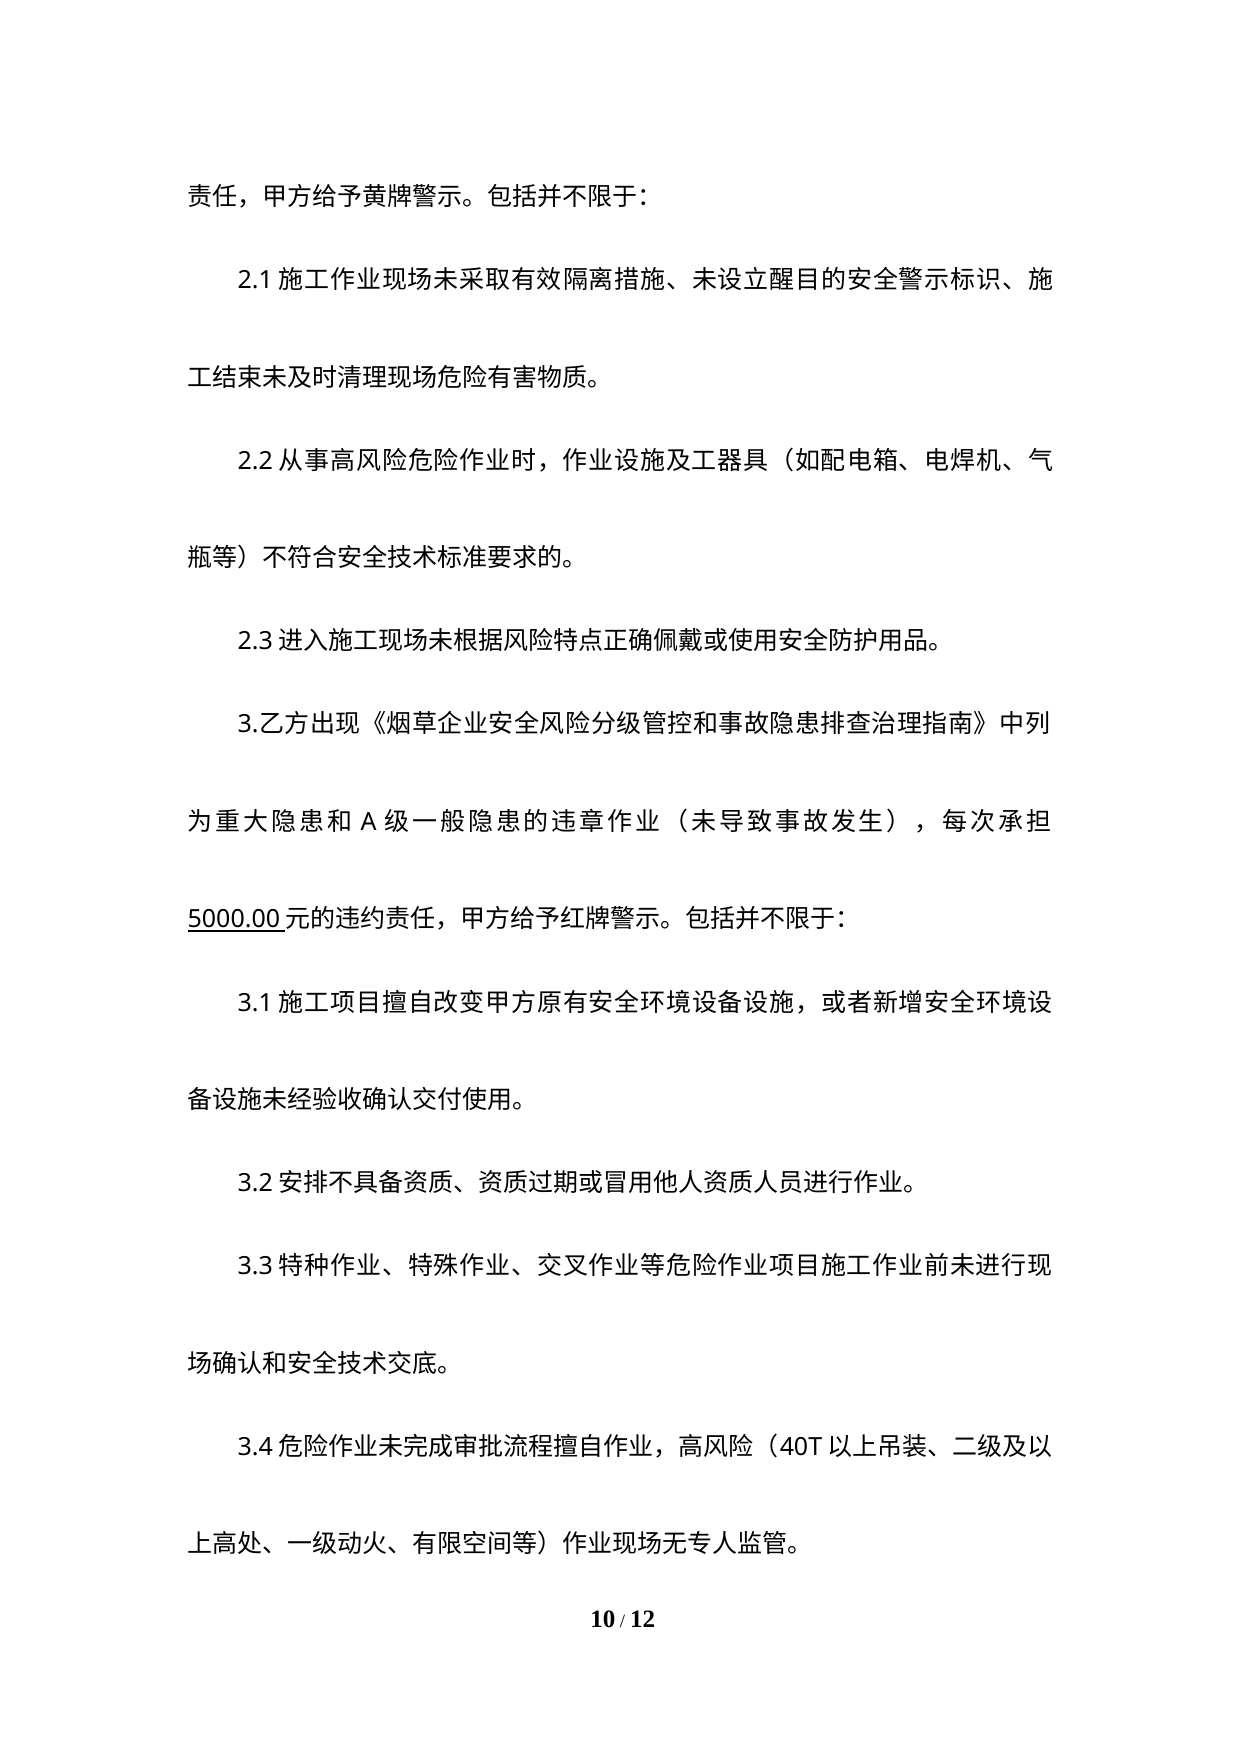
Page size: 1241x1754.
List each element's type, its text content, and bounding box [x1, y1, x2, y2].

text 2.3进入施工现场未根据风险特点正确佩戴或使用安全防护用品。 [187, 606, 1053, 671]
text 2.2从事高风险危险作业时，作业设施及工器具（如配电箱、电焊机、气瓶等）不符合安全技术标准要求的。 [187, 426, 1053, 588]
text 3.1施工项目擅自改变甲方原有安全环境设备设施，或者新增安全环境设备设施未经验收确认交付使用。 [187, 968, 1053, 1130]
text 3.4危险作业未完成审批流程擅自作业，高风险（40T以上吊装、二级及以上高处、一级动火、有限空间等）作业现场无专人监管。 [187, 1412, 1053, 1574]
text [187, 162, 1053, 227]
text 3.乙方出现《烟草企业安全风险分级管控和事故隐患排查治理指南》中列为重大隐患和A级一般隐患的违章作业（未导致事故发生），每次承担5000.00元的违约责任，甲方给予红牌警示。包括并不限于： [187, 689, 1053, 949]
text 3.2安排不具备资质、资质过期或冒用他人资质人员进行作业。 [187, 1148, 1053, 1213]
text 3.3特种作业、特殊作业、交叉作业等危险作业项目施工作业前未进行现场确认和安全技术交底。 [187, 1231, 1053, 1394]
text 2.1施工作业现场未采取有效隔离措施、未设立醒目的安全警示标识、施工结束未及时清理现场危险有害物质。 [187, 245, 1053, 408]
